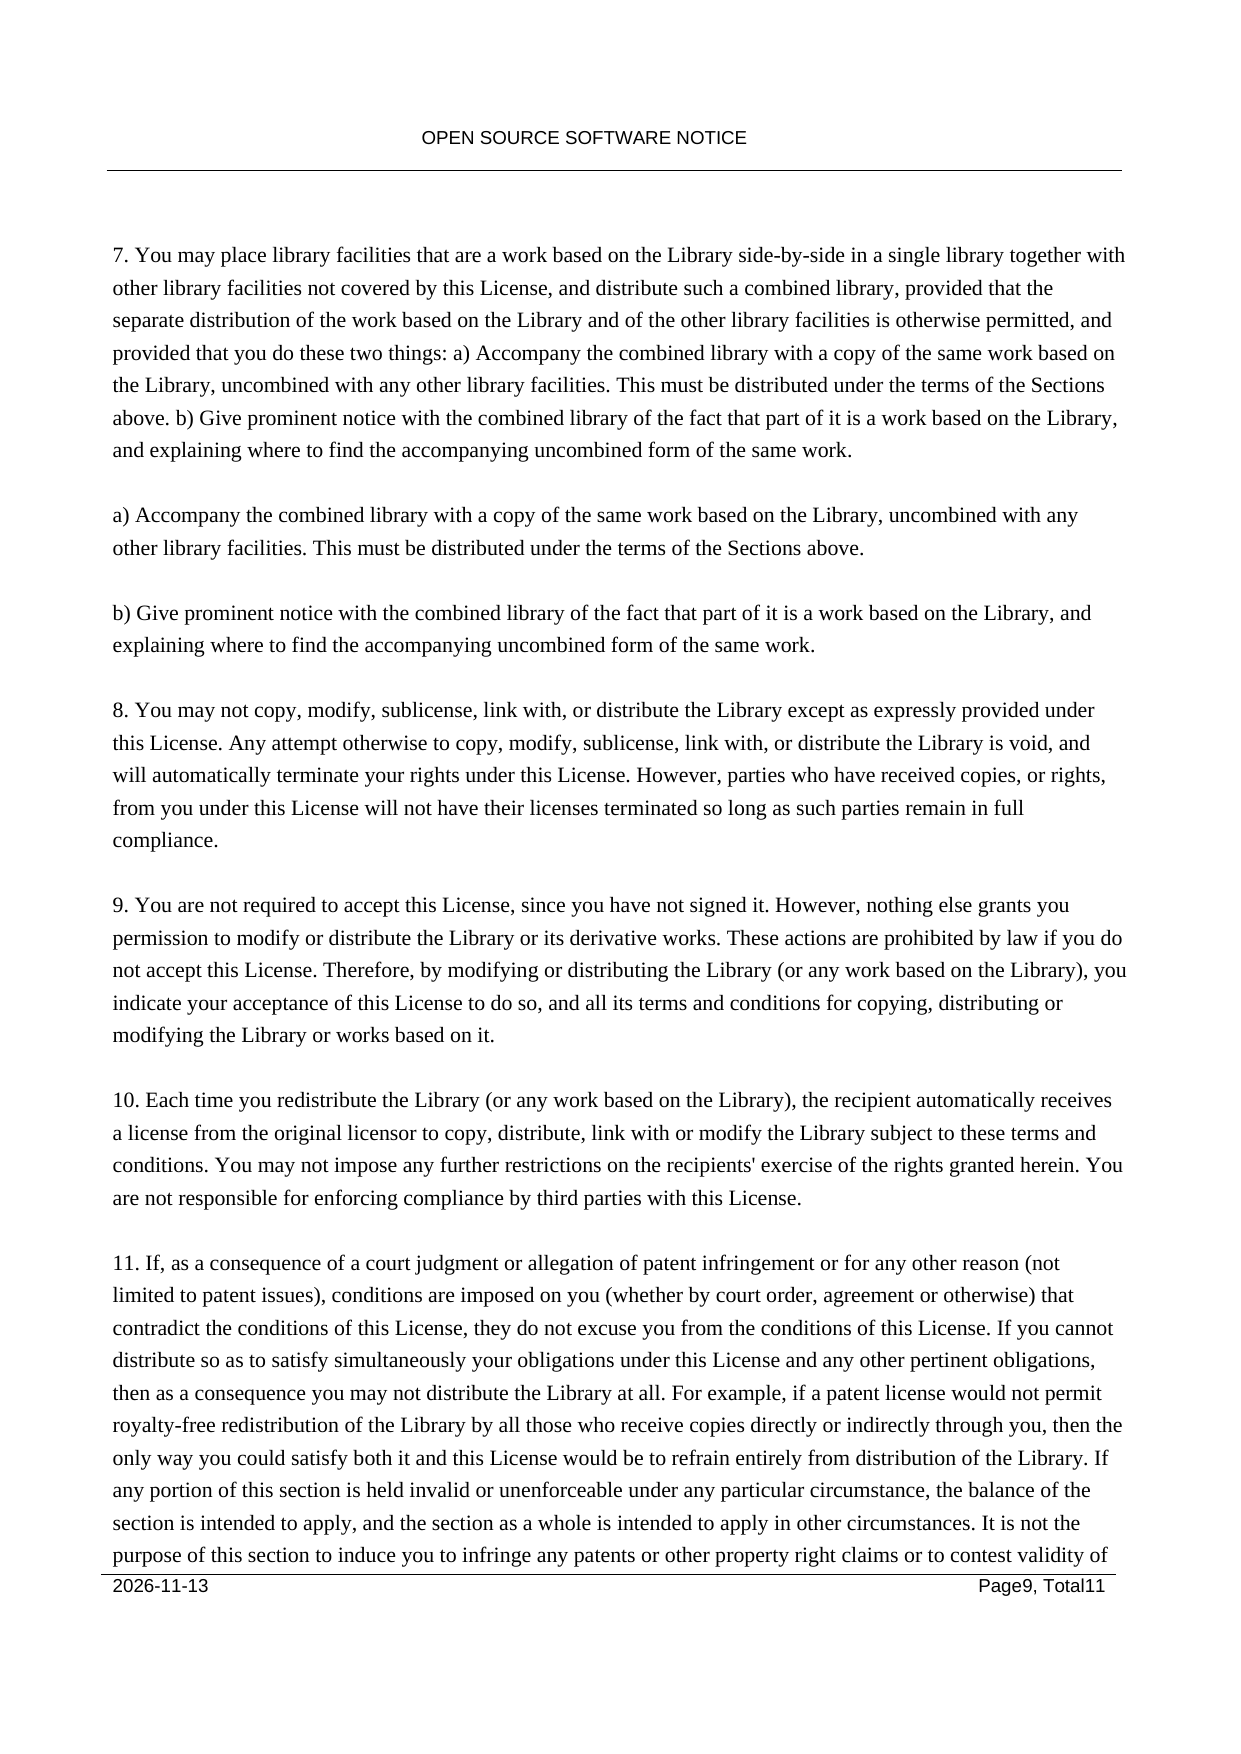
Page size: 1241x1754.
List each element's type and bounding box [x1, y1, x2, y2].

text [112, 206, 1128, 1571]
